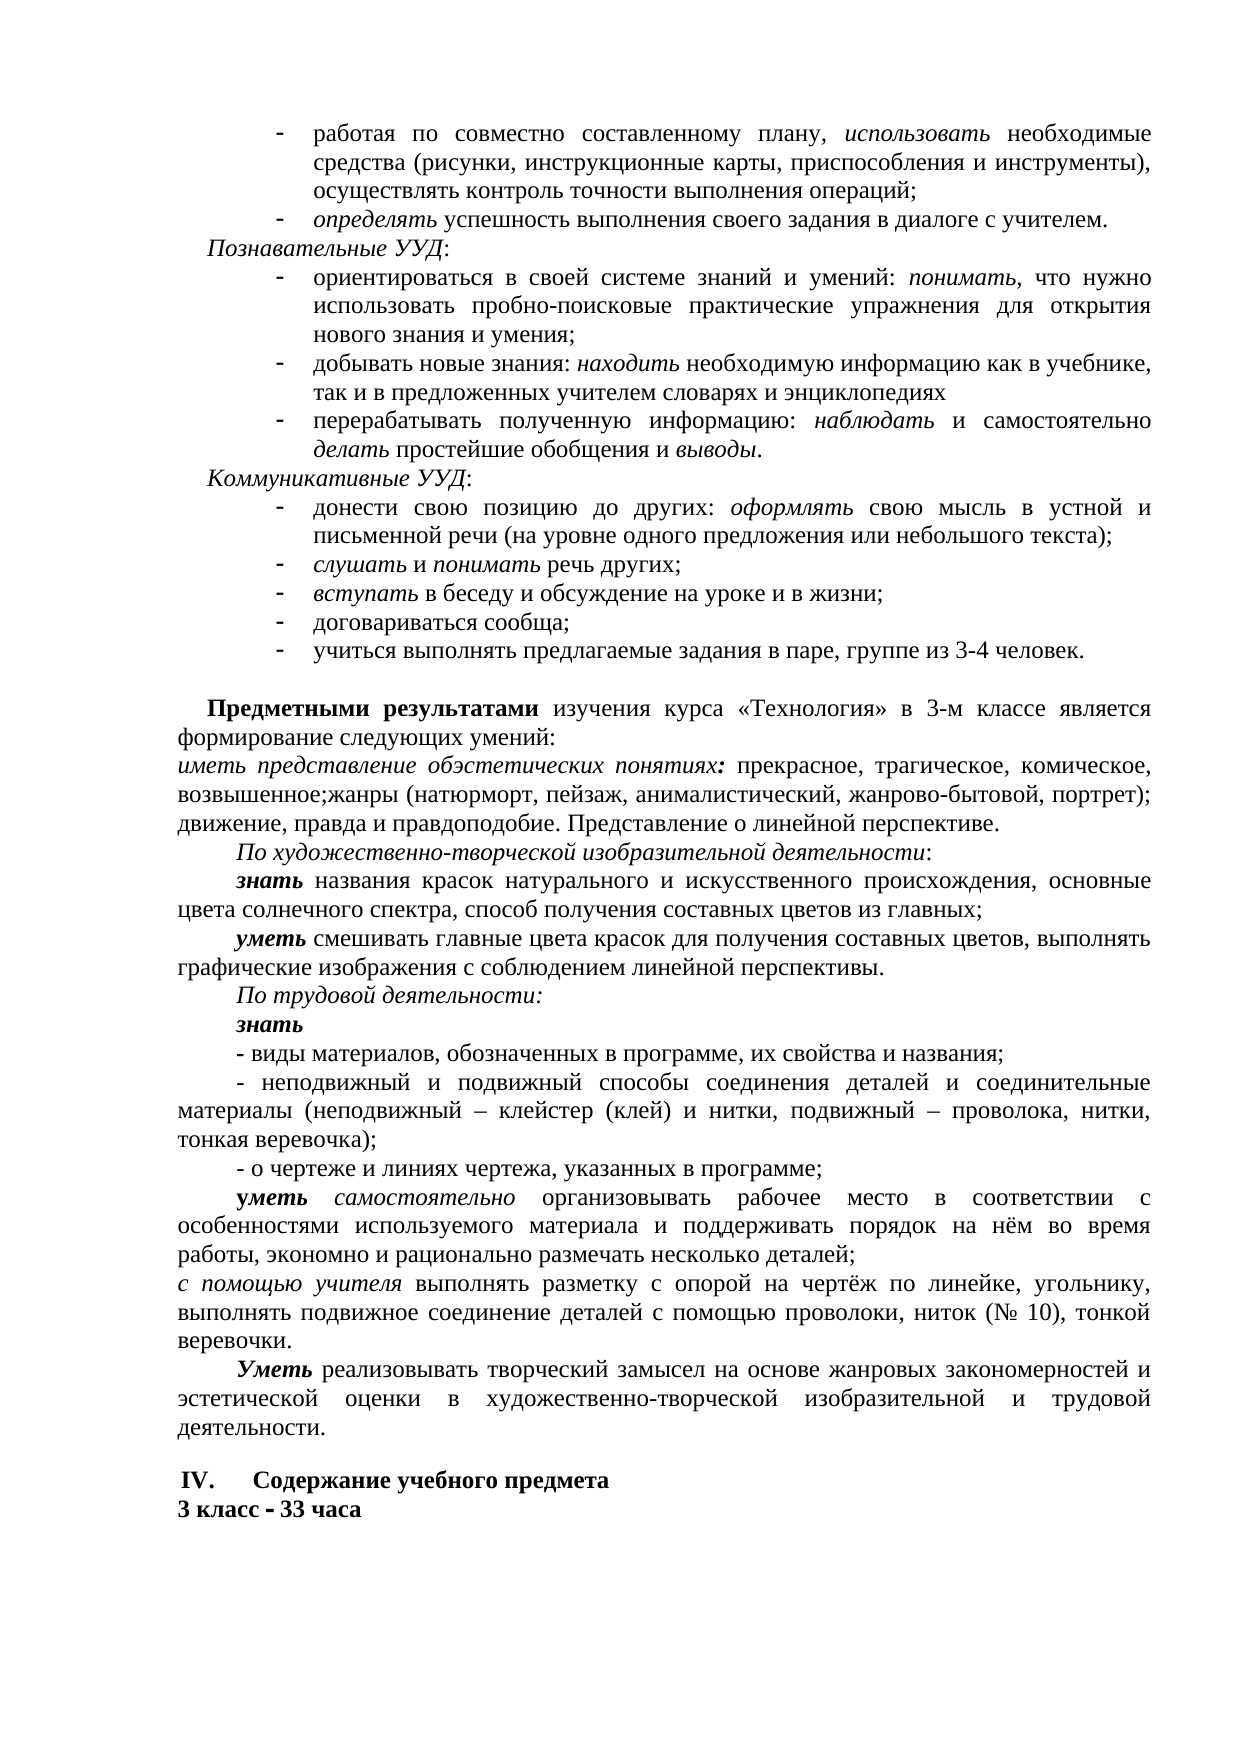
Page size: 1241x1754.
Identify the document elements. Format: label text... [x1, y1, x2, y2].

text Коммуникативные УУД: [177, 463, 1152, 492]
list учиться выполнять предлагаемые задания в паре, группе из 3-4 человек. [276, 636, 1152, 664]
text знать [177, 1009, 1152, 1038]
list Содержание учебного предмета [215, 1466, 1152, 1494]
list ориентироваться в своей системе знаний и умений: понимать, что нужно использовать пробно-поисковые практические упражнения для открытия нового знания и умения; [276, 262, 1152, 348]
list добывать новые знания: находить необходимую информацию как в учебнике, так и в предложенных учителем словарях и энциклопедиях [276, 348, 1152, 406]
text уметь самостоятельно организовывать рабочее место в соответствии с особенностями используемого материала и поддерживать порядок на нём во время работы, экономно и рационально размечать несколько деталей; [177, 1182, 1152, 1268]
text 3 класс 33 часа [177, 1494, 1152, 1523]
text Уметь реализовывать творческий замысел на основе жанровых закономерностей и эстетической оценки в художественно-творческой изобразительной и трудовой деятельности. [177, 1354, 1152, 1441]
list договариваться сообща; [276, 607, 1152, 636]
list донести свою позицию до других: оформлять свою мысль в устной и письменной речи (на уровне одного предложения или небольшого текста); [276, 492, 1152, 549]
list вступать в беседу и обсуждение на уроке и в жизни; [276, 578, 1152, 607]
text Предметными результатами изучения курса «Технология» в 3-м классе является формирование следующих умений: [177, 693, 1152, 751]
list слушать и понимать речь других; [276, 549, 1152, 578]
text с помощью учителя выполнять разметку с опорой на чертёж по линейке, угольнику, выполнять подвижное соединение деталей с помощью проволоки, ниток (№ 10), тонкой веревочки. [177, 1268, 1152, 1354]
text иметь представление обэстетических понятиях: прекрасное, трагическое, комическое, возвышенное;жанры (натюрморт, пейзаж, анималистический, жанрово-бытовой, портрет); движение, правда и правдоподобие. Представление о линейной перспективе. [177, 751, 1152, 837]
text По художественно-творческой изобразительной деятельности: [177, 837, 1152, 866]
list работая по совместно составленному плану, использовать необходимые средства (рисунки, инструкционные карты, приспособления и инструменты), осуществлять контроль точности выполнения операций; [276, 118, 1152, 204]
text Познавательные УУД: [177, 233, 1152, 262]
text - виды материалов, обозначенных в программе, их свойства и названия; [177, 1038, 1152, 1067]
text уметь смешивать главные цвета красок для получения составных цветов, выполнять графические изображения с соблюдением линейной перспективы. [177, 923, 1152, 981]
text знать названия красок натурального и искусственного происхождения, основные цвета солнечного спектра, способ получения составных цветов из главных; [177, 866, 1152, 923]
text - неподвижный и подвижный способы соединения деталей и соединительные материалы (неподвижный – клейстер (клей) и нитки, подвижный – проволока, нитки, тонкая веревочка); [177, 1067, 1152, 1153]
text По трудовой деятельности: [177, 981, 1152, 1009]
list перерабатывать полученную информацию: наблюдать и самостоятельно делать простейшие обобщения и выводы. [276, 406, 1152, 463]
text - о чертеже и линиях чертежа, указанных в программе; [177, 1153, 1152, 1182]
list определять успешность выполнения своего задания в диалоге с учителем. [276, 204, 1152, 233]
